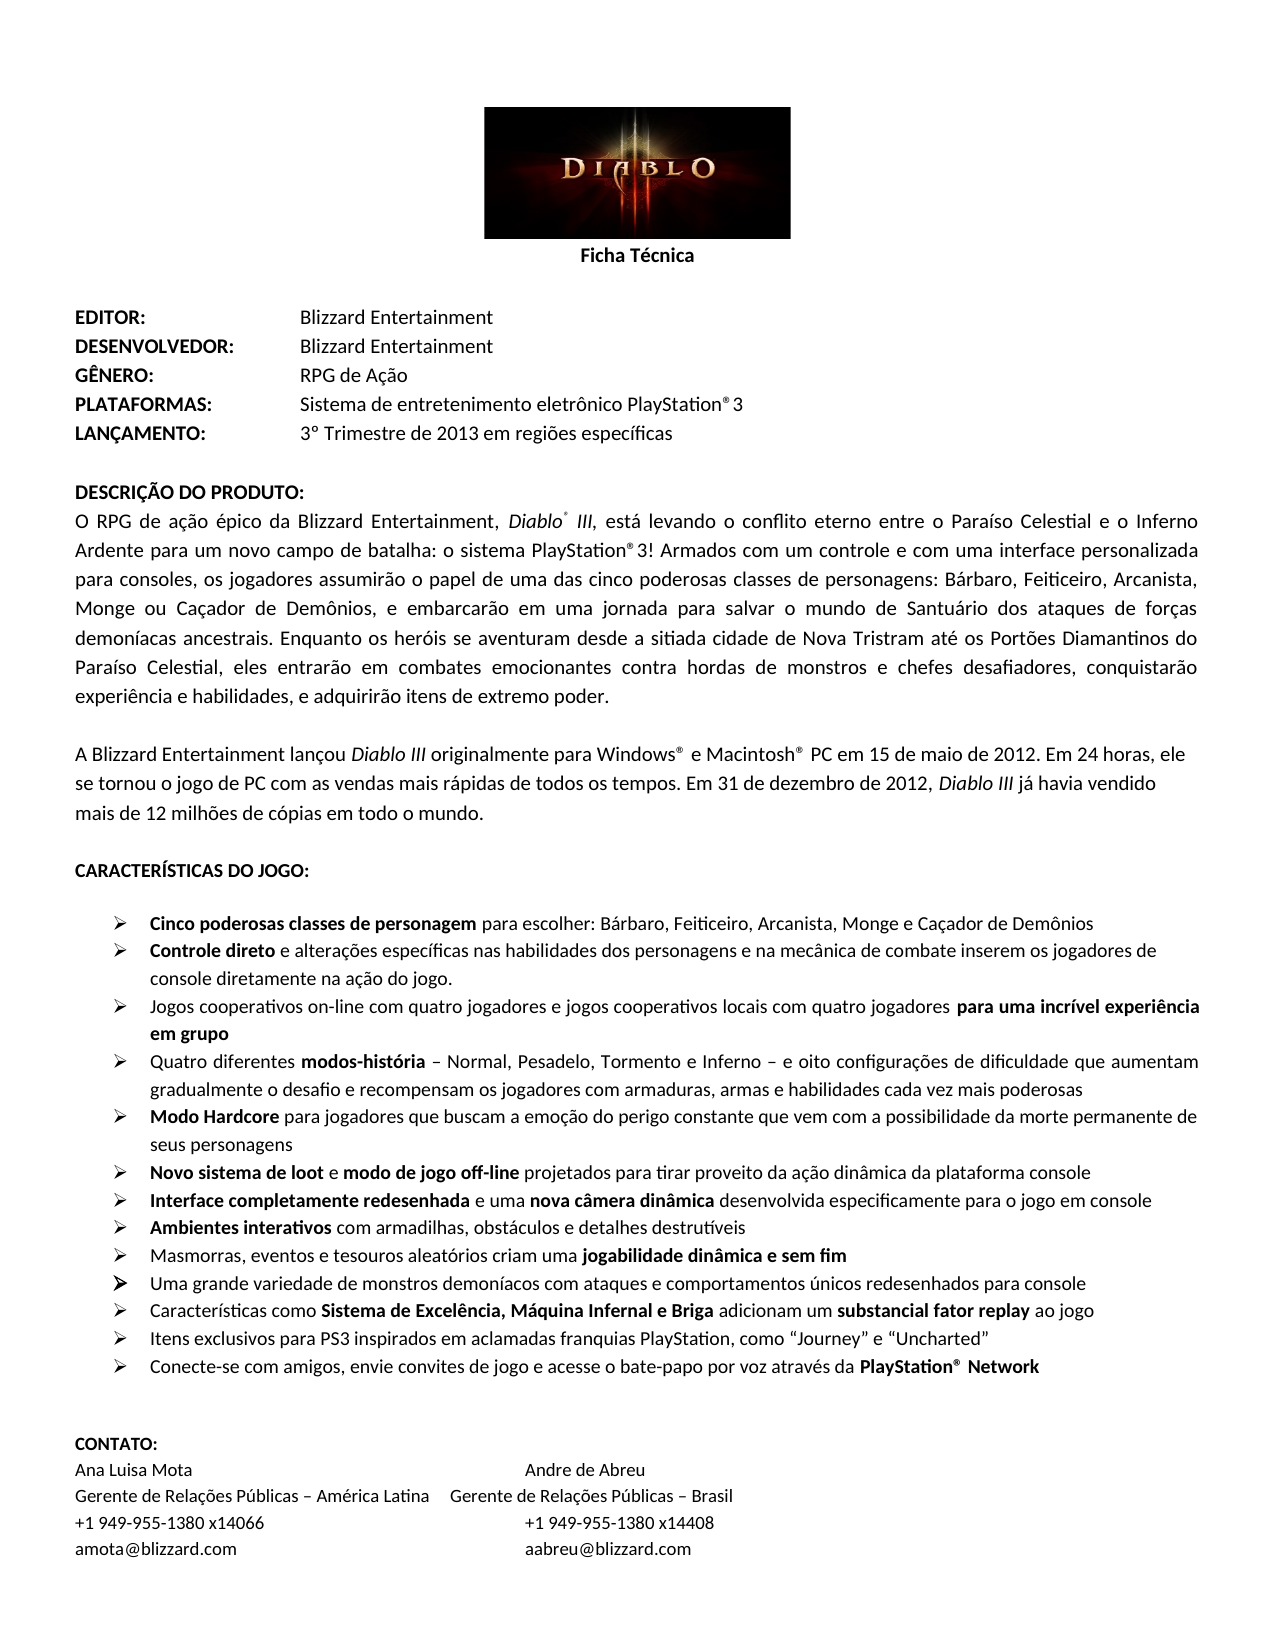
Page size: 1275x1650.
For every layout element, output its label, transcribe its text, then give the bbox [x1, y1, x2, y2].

picture [484, 107, 791, 239]
text GÊNERO: RPG de Ação [75, 362, 1200, 388]
text amota@blizzard.com aabreu@blizzard.com [75, 1537, 1200, 1560]
list Modo Hardcore para jogadores que buscam a emoção do perigo constante que vem com a possibilidade da morte permanente de seus personagens [112, 1105, 1200, 1157]
list Novo sistema de loot e modo de jogo off-line projetados para tirar proveito da ação dinâmica da plataforma console [112, 1160, 1200, 1184]
text PLATAFORMAS: Sistema de entretenimento eletrônico PlayStation®3 [75, 391, 1200, 417]
text EDITOR: Blizzard Entertainment [75, 304, 1200, 329]
text Ana Luisa Mota Andre de Abreu [75, 1458, 1200, 1481]
list Características como Sistema de Excelência, Máquina Infernal e Briga adicionam um substancial fator replay ao jogo [112, 1299, 1200, 1323]
list Ambientes interativos com armadilhas, obstáculos e detalhes destrutíveis [112, 1216, 1200, 1240]
text Gerente de Relações Públicas – América Latina Gerente de Relações Públicas – Brasil [75, 1484, 1200, 1507]
text CONTATO: [75, 1432, 1200, 1455]
list Jogos cooperativos on-line com quatro jogadores e jogos cooperativos locais com quatro jogadores para uma incrível experiência em grupo [112, 994, 1200, 1046]
text DESENVOLVEDOR: Blizzard Entertainment [75, 333, 1200, 358]
list Uma grande variedade de monstros demoníacos com ataques e comportamentos únicos redesenhados para console [112, 1271, 1200, 1295]
text LANÇAMENTO: 3º Trimestre de 2013 em regiões específicas [75, 421, 1200, 446]
list Itens exclusivos para PS3 inspirados em aclamadas franquias PlayStation, como “Journey” e “Uncharted” [112, 1326, 1200, 1351]
list Quatro diferentes modos-história – Normal, Pesadelo, Tormento e Inferno – e oito configurações de dificuldade que aumentam gradualmente o desafio e recompensam os jogadores com armaduras, armas e habilidades cada vez mais poderosas [112, 1049, 1200, 1101]
list Interface completamente redesenhada e uma nova câmera dinâmica desenvolvida especificamente para o jogo em console [112, 1188, 1200, 1212]
text Ficha Técnica [75, 242, 1200, 268]
text +1 949-955-1380 x14066 +1 949-955-1380 x14408 [75, 1511, 1200, 1534]
list Cinco poderosas classes de personagem para escolher: Bárbaro, Feiticeiro, Arcanista, Monge e Caçador de Demônios [112, 911, 1200, 935]
list Controle direto e alterações específicas nas habilidades dos personagens e na mecânica de combate inserem os jogadores de console diretamente na ação do jogo. [112, 938, 1200, 990]
text CARACTERÍSTICAS DO JOGO: [75, 858, 1200, 882]
list Conecte-se com amigos, envie convites de jogo e acesse o bate-papo por voz através da PlayStation® Network [112, 1354, 1200, 1378]
text A Blizzard Entertainment lançou Diablo III originalmente para Windows® e Macintosh® PC em 15 de maio de 2012. Em 24 horas, ele se tornou o jogo de PC com as vendas mais rápidas de todos os tempos. Em 31 de dezembro de 2012, Diablo III já havia vendido mais de 12 milhões de cópias em todo o mundo. [75, 741, 1200, 825]
text DESCRIÇÃO DO PRODUTO: [75, 479, 1200, 504]
text O RPG de ação épico da Blizzard Entertainment, Diablo® III, está levando o conflito eterno entre o Paraíso Celestial e o Inferno Ardente para um novo campo de batalha: o sistema PlayStation®3! Armados com um controle e com uma interface personalizada para consoles, os jogadores assumirão o papel de uma das cinco poderosas classes de personagens: Bárbaro, Feiticeiro, Arcanista, Monge ou Caçador de Demônios, e embarcarão em uma jornada para salvar o mundo de Santuário dos ataques de forças demoníacas ancestrais. Enquanto os heróis se aventuram desde a sitiada cidade de Nova Tristram até os Portões Diamantinos do Paraíso Celestial, eles entrarão em combates emocionantes contra hordas de monstros e chefes desafiadores, conquistarão experiência e habilidades, e adquirirão itens de extremo poder. [75, 508, 1200, 708]
list Masmorras, eventos e tesouros aleatórios criam uma jogabilidade dinâmica e sem fim [112, 1243, 1200, 1267]
